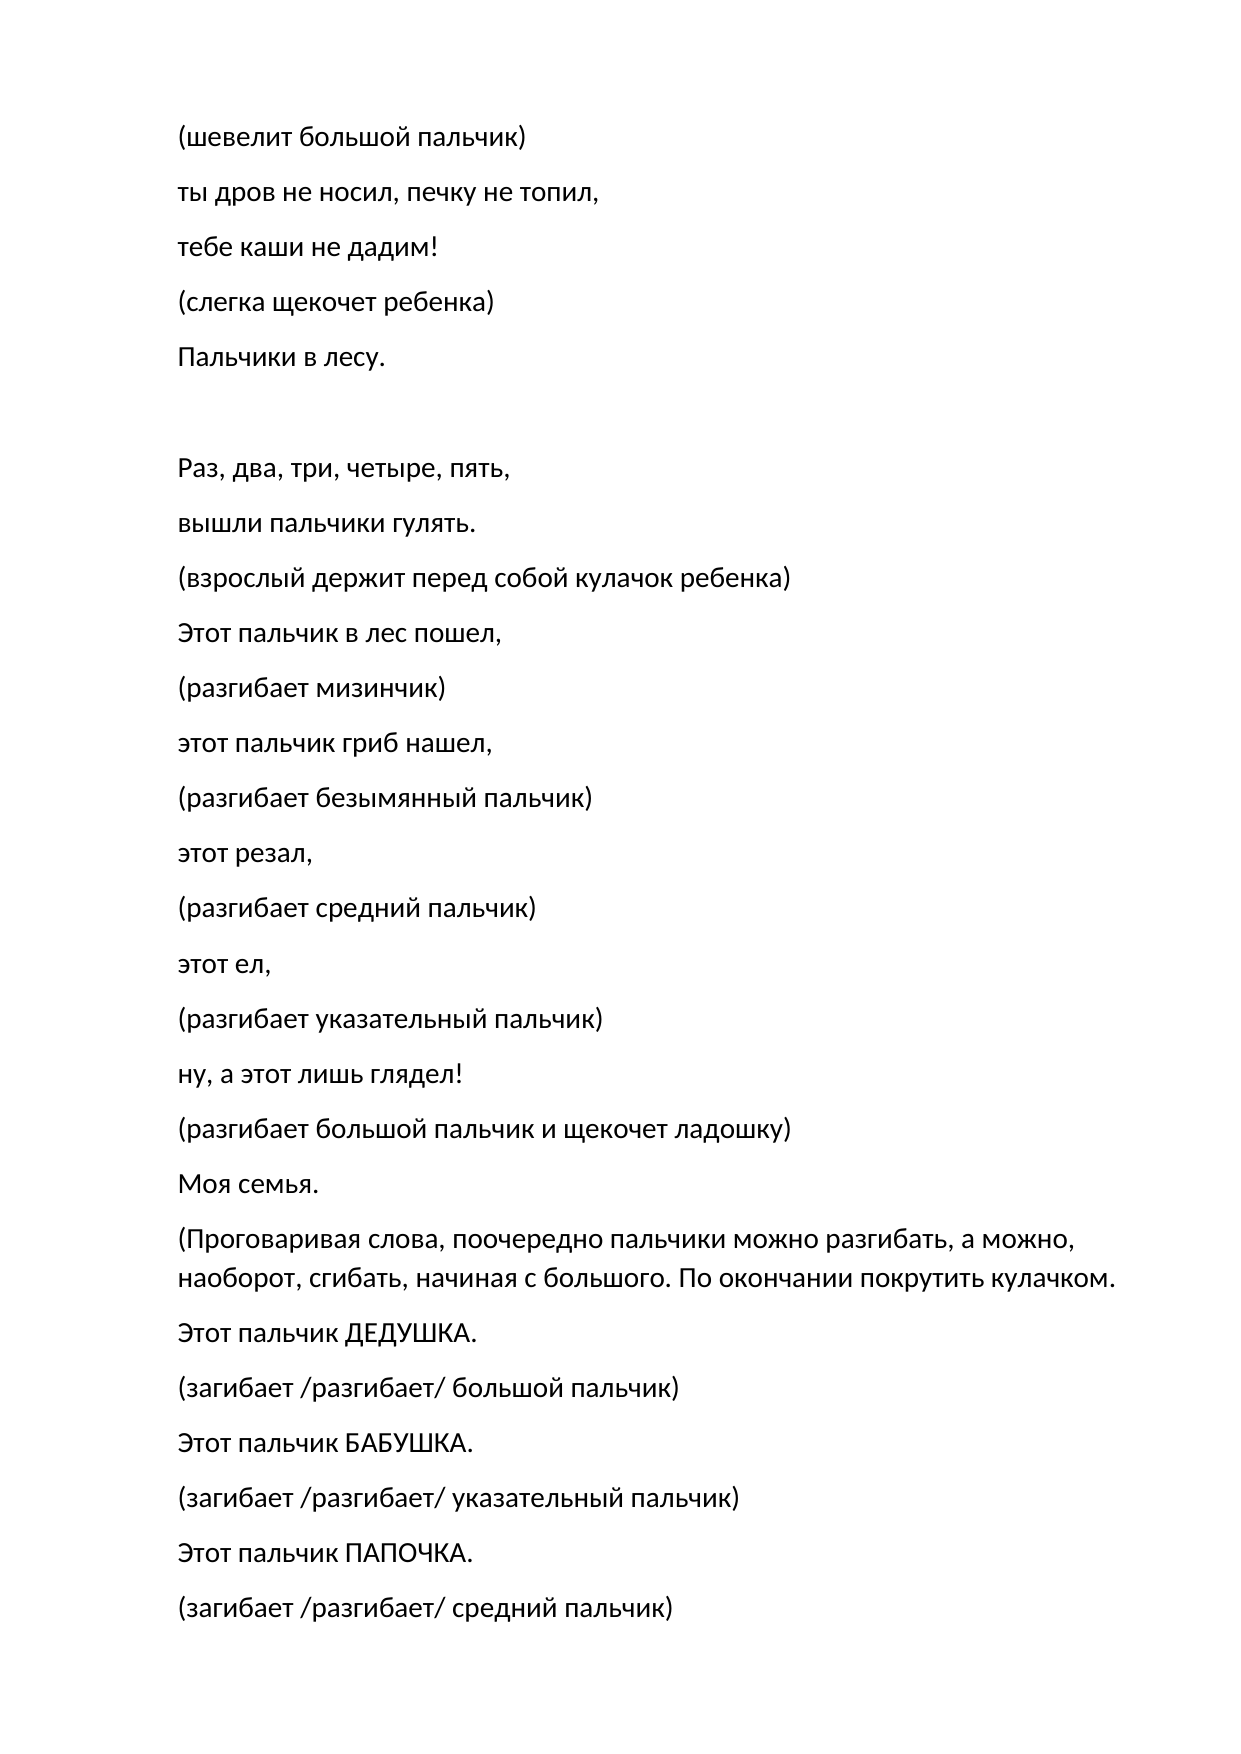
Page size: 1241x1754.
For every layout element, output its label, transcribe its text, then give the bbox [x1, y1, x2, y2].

text (взрослый держит перед собой кулачок ребенка) [177, 559, 1152, 594]
text (разгибает средний пальчик) [177, 889, 1152, 925]
text Этот пальчик ДЕДУШКА. [177, 1314, 1152, 1349]
text (шевелит большой пальчик) [177, 118, 1152, 154]
text Раз, два, три, четыре, пять, [177, 449, 1152, 484]
text (загибает /разгибает/ средний пальчик) [177, 1589, 1152, 1625]
text этот резал, [177, 834, 1152, 870]
text ты дров не носил, печку не топил, [177, 173, 1152, 209]
text вышли пальчики гулять. [177, 504, 1152, 539]
text этот ел, [177, 945, 1152, 980]
text Пальчики в лесу. [177, 338, 1152, 374]
text (слегка щекочет ребенка) [177, 283, 1152, 319]
text (загибает /разгибает/ указательный пальчик) [177, 1479, 1152, 1515]
text тебе каши не дадим! [177, 228, 1152, 264]
text Этот пальчик в лес пошел, [177, 614, 1152, 650]
text (разгибает мизинчик) [177, 669, 1152, 705]
text Этот пальчик БАБУШКА. [177, 1424, 1152, 1459]
text (загибает /разгибает/ большой пальчик) [177, 1369, 1152, 1404]
text Этот пальчик ПАПОЧКА. [177, 1534, 1152, 1570]
text (Проговаривая слова, поочередно пальчики можно разгибать, а можно, наоборот, сгибать, начиная с большого. По окончании покрутить кулачком. [177, 1220, 1152, 1294]
text (разгибает большой пальчик и щекочет ладошку) [177, 1110, 1152, 1146]
text (разгибает указательный пальчик) [177, 1000, 1152, 1035]
text этот пальчик гриб нашел, [177, 724, 1152, 760]
text ну, а этот лишь глядел! [177, 1055, 1152, 1091]
text (разгибает безымянный пальчик) [177, 779, 1152, 815]
text Моя семья. [177, 1165, 1152, 1201]
